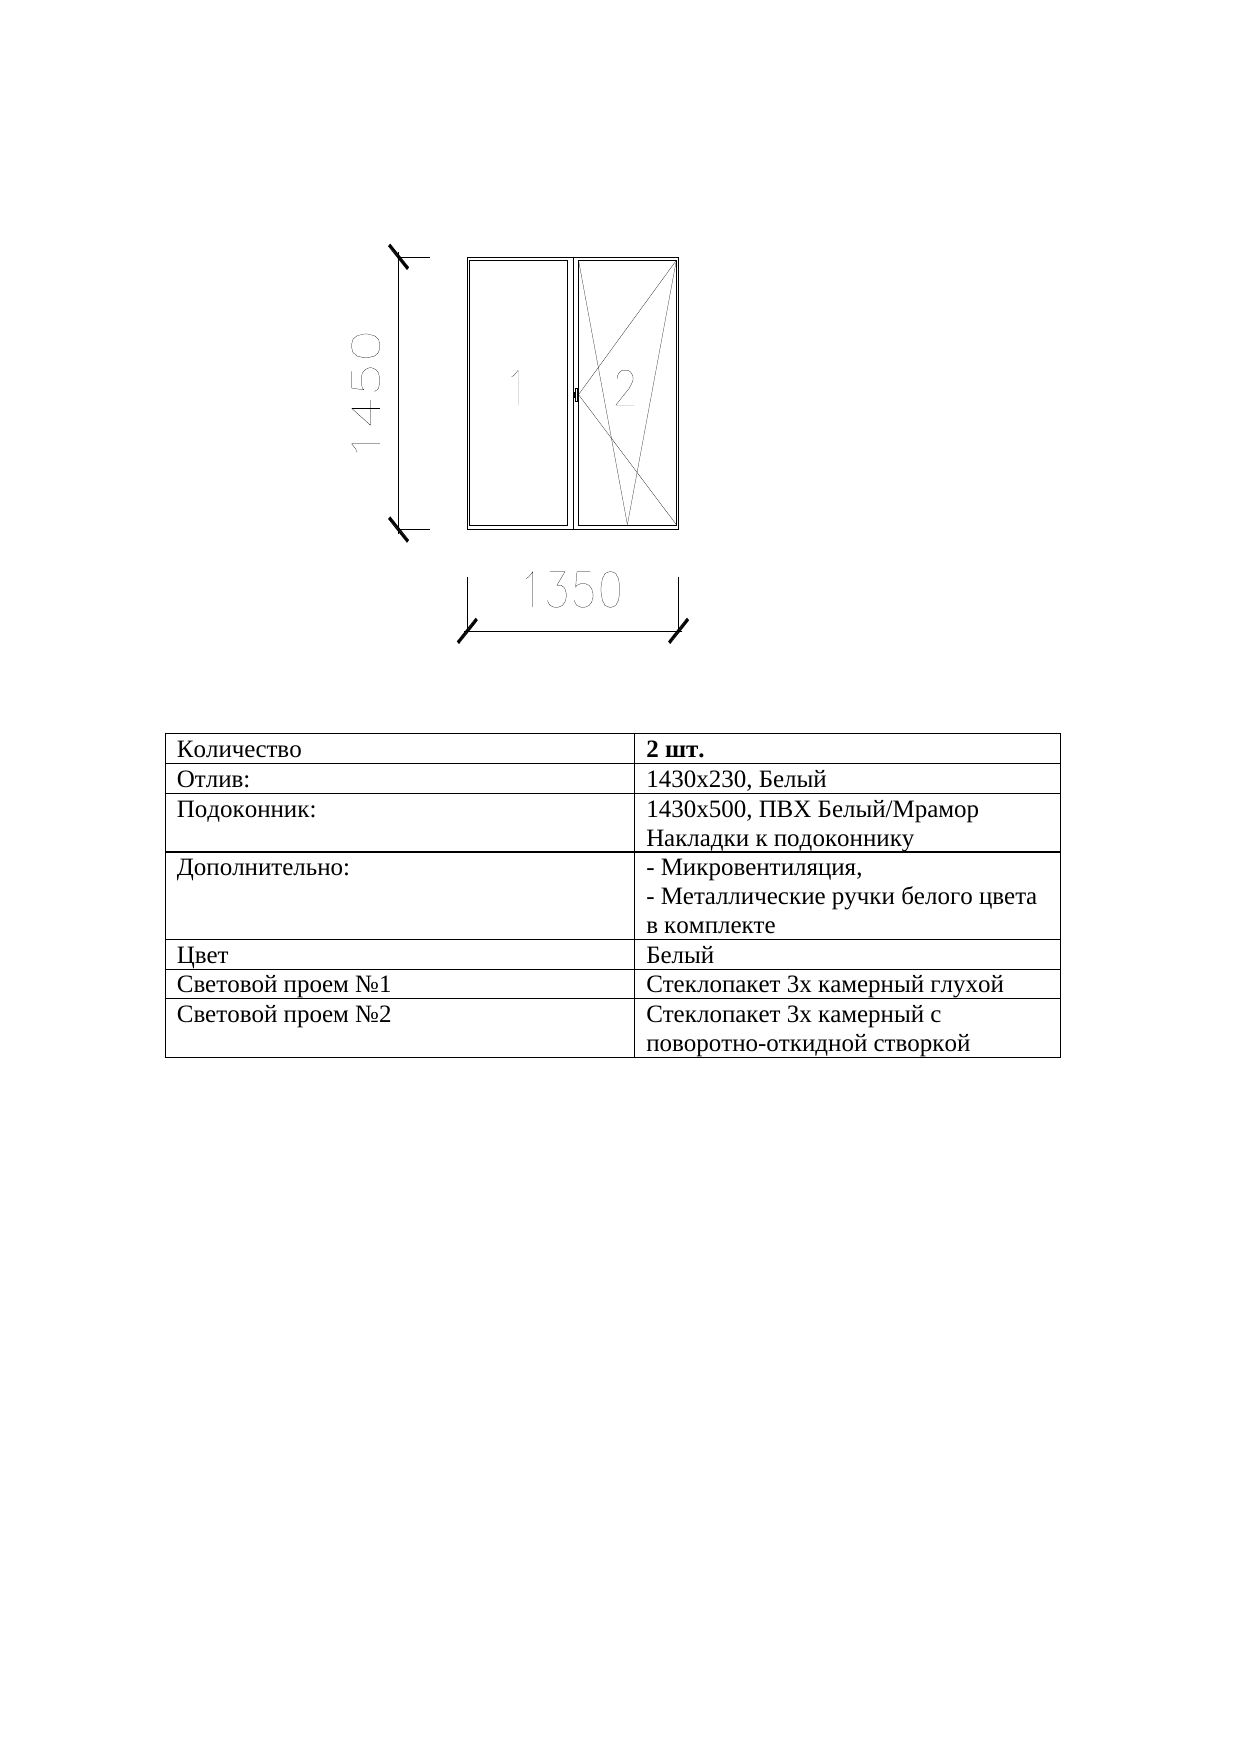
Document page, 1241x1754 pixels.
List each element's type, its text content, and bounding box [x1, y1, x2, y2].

table_cell Отлив: [166, 764, 634, 793]
table_cell Белый [635, 940, 1060, 968]
table_header 2 шт. [635, 734, 1060, 763]
table_cell 1430х500, ПВХ Белый/Мрамор Накладки к подоконнику [635, 794, 1060, 851]
table_cell Подоконник: [166, 794, 634, 851]
table_cell Дополнительно: [166, 853, 634, 939]
table_cell Стеклопакет 3х камерный глухой [635, 970, 1060, 998]
table_cell Цвет [166, 940, 634, 968]
table_cell - Микровентиляция, - Металлические ручки белого цвета в комплекте [635, 853, 1060, 939]
table_cell 1430х230, Белый [635, 764, 1060, 793]
table_header Количество [166, 734, 634, 763]
table_cell Световой проем №1 [166, 970, 634, 998]
table_cell Стеклопакет 3х камерный с поворотно-откидной створкой [635, 999, 1060, 1057]
table_cell Световой проем №2 [166, 999, 634, 1057]
